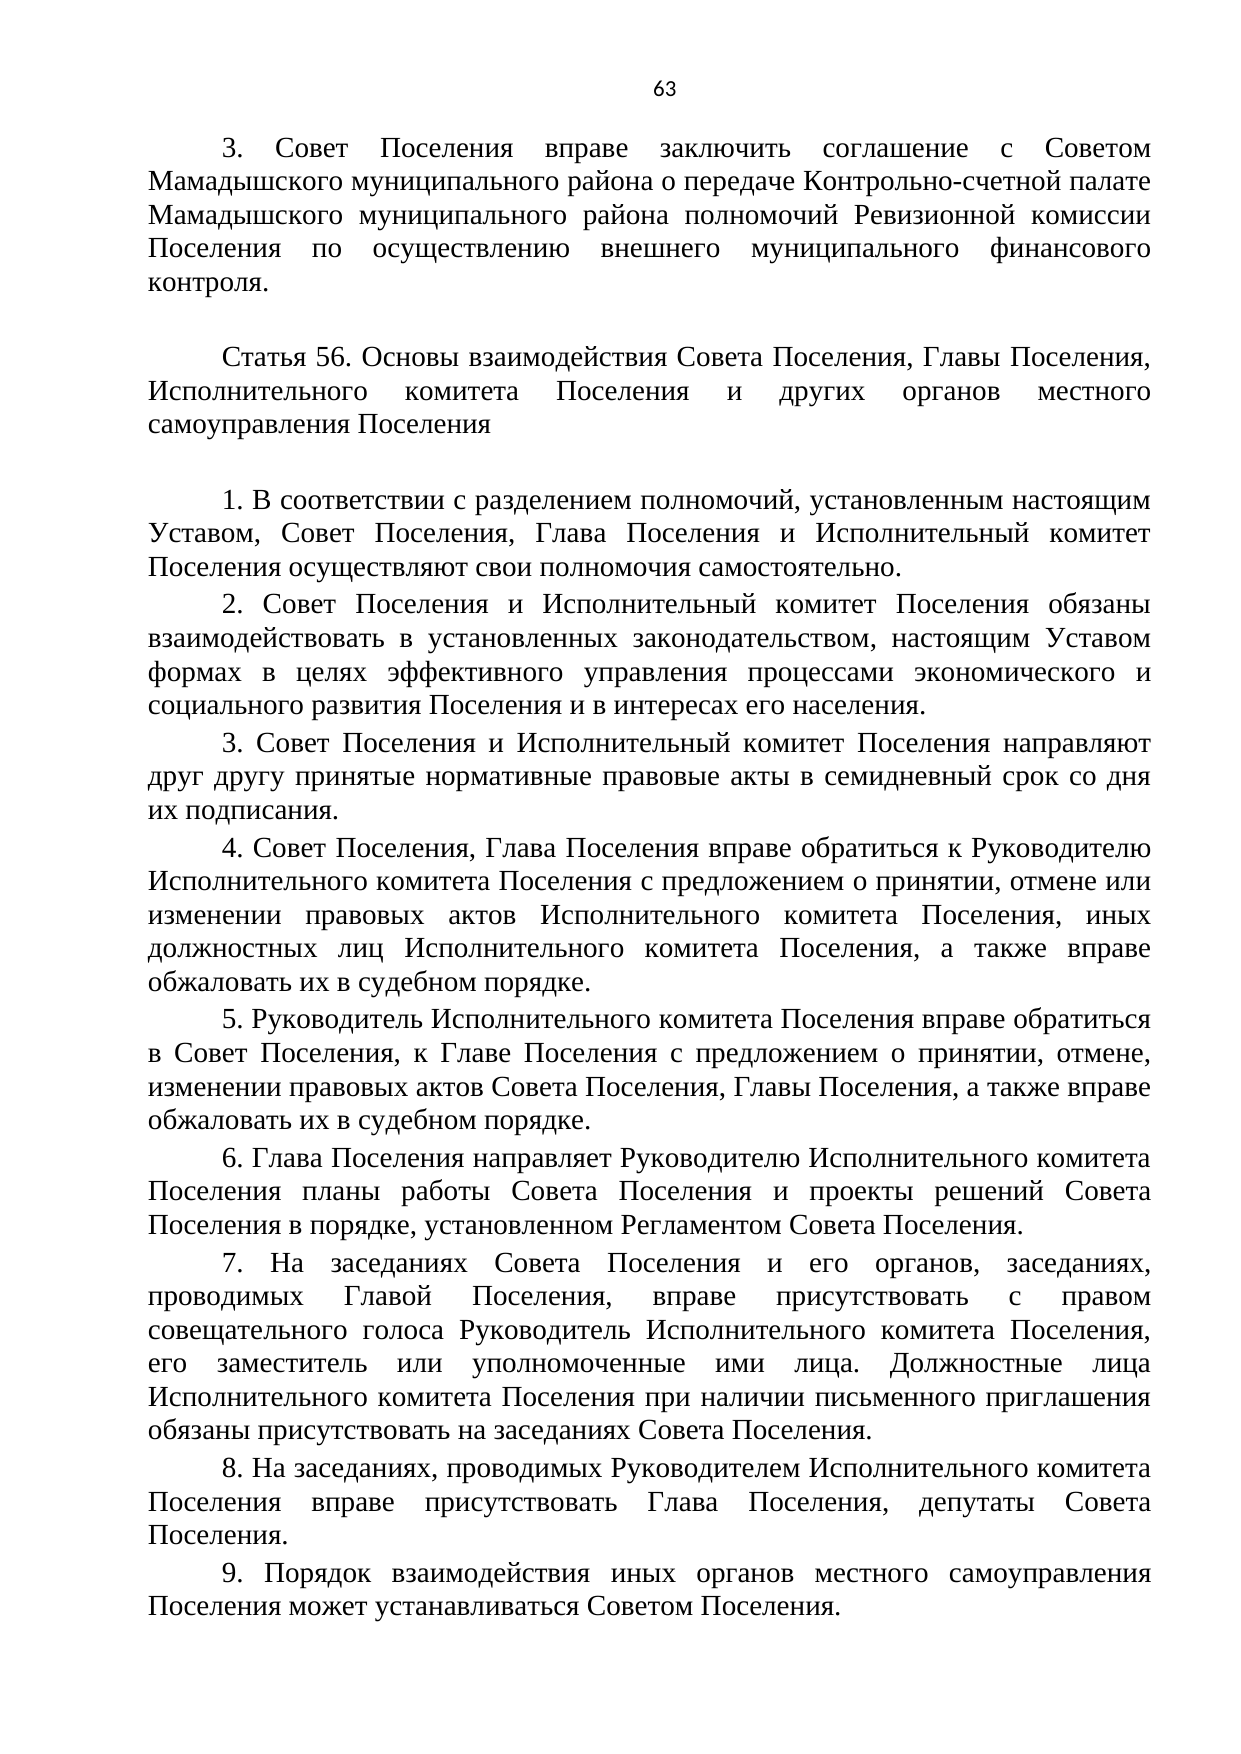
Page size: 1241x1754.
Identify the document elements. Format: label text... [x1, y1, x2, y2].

text 3. Совет Поселения вправе заключить соглашение с Советом Мамадышского муниципального района о передаче Контрольно-счетной палате Мамадышского муниципального района полномочий Ревизионной комиссии Поселения по осуществлению внешнего муниципального финансового контроля. [148, 130, 1152, 297]
text 5. Руководитель Исполнительного комитета Поселения вправе обратиться в Совет Поселения, к Главе Поселения с предложением о принятии, отмене, изменении правовых актов Совета Поселения, Главы Поселения, а также вправе обжаловать их в судебном порядке. [148, 1002, 1152, 1136]
text 6. Глава Поселения направляет Руководителю Исполнительного комитета Поселения планы работы Совета Поселения и проекты решений Совета Поселения в порядке, установленном Регламентом Совета Поселения. [148, 1140, 1152, 1241]
text 1. В соответствии с разделением полномочий, установленным настоящим Уставом, Совет Поселения, Глава Поселения и Исполнительный комитет Поселения осуществляют свои полномочия самостоятельно. [148, 482, 1152, 582]
text 8. На заседаниях, проводимых Руководителем Исполнительного комитета Поселения вправе присутствовать Глава Поселения, депутаты Совета Поселения. [148, 1450, 1152, 1551]
text Статья 56. Основы взаимодействия Совета Поселения, Главы Поселения, Исполнительного комитета Поселения и других органов местного самоуправления Поселения [148, 339, 1152, 440]
text 9. Порядок взаимодействия иных органов местного самоуправления Поселения может устанавливаться Советом Поселения. [148, 1555, 1152, 1622]
text 2. Совет Поселения и Исполнительный комитет Поселения обязаны взаимодействовать в установленных законодательством, настоящим Уставом формах в целях эффективного управления процессами экономического и социального развития Поселения и в интересах его населения. [148, 587, 1152, 721]
text 4. Совет Поселения, Глава Поселения вправе обратиться к Руководителю Исполнительного комитета Поселения с предложением о принятии, отмене или изменении правовых актов Исполнительного комитета Поселения, иных должностных лиц Исполнительного комитета Поселения, а также вправе обжаловать их в судебном порядке. [148, 830, 1152, 997]
text 3. Совет Поселения и Исполнительный комитет Поселения направляют друг другу принятые нормативные правовые акты в семидневный срок со дня их подписания. [148, 725, 1152, 826]
text 7. На заседаниях Совета Поселения и его органов, заседаниях, проводимых Главой Поселения, вправе присутствовать с правом совещательного голоса Руководитель Исполнительного комитета Поселения, его заместитель или уполномоченные ими лица. Должностные лица Исполнительного комитета Поселения при наличии письменного приглашения обязаны присутствовать на заседаниях Совета Поселения. [148, 1245, 1152, 1446]
